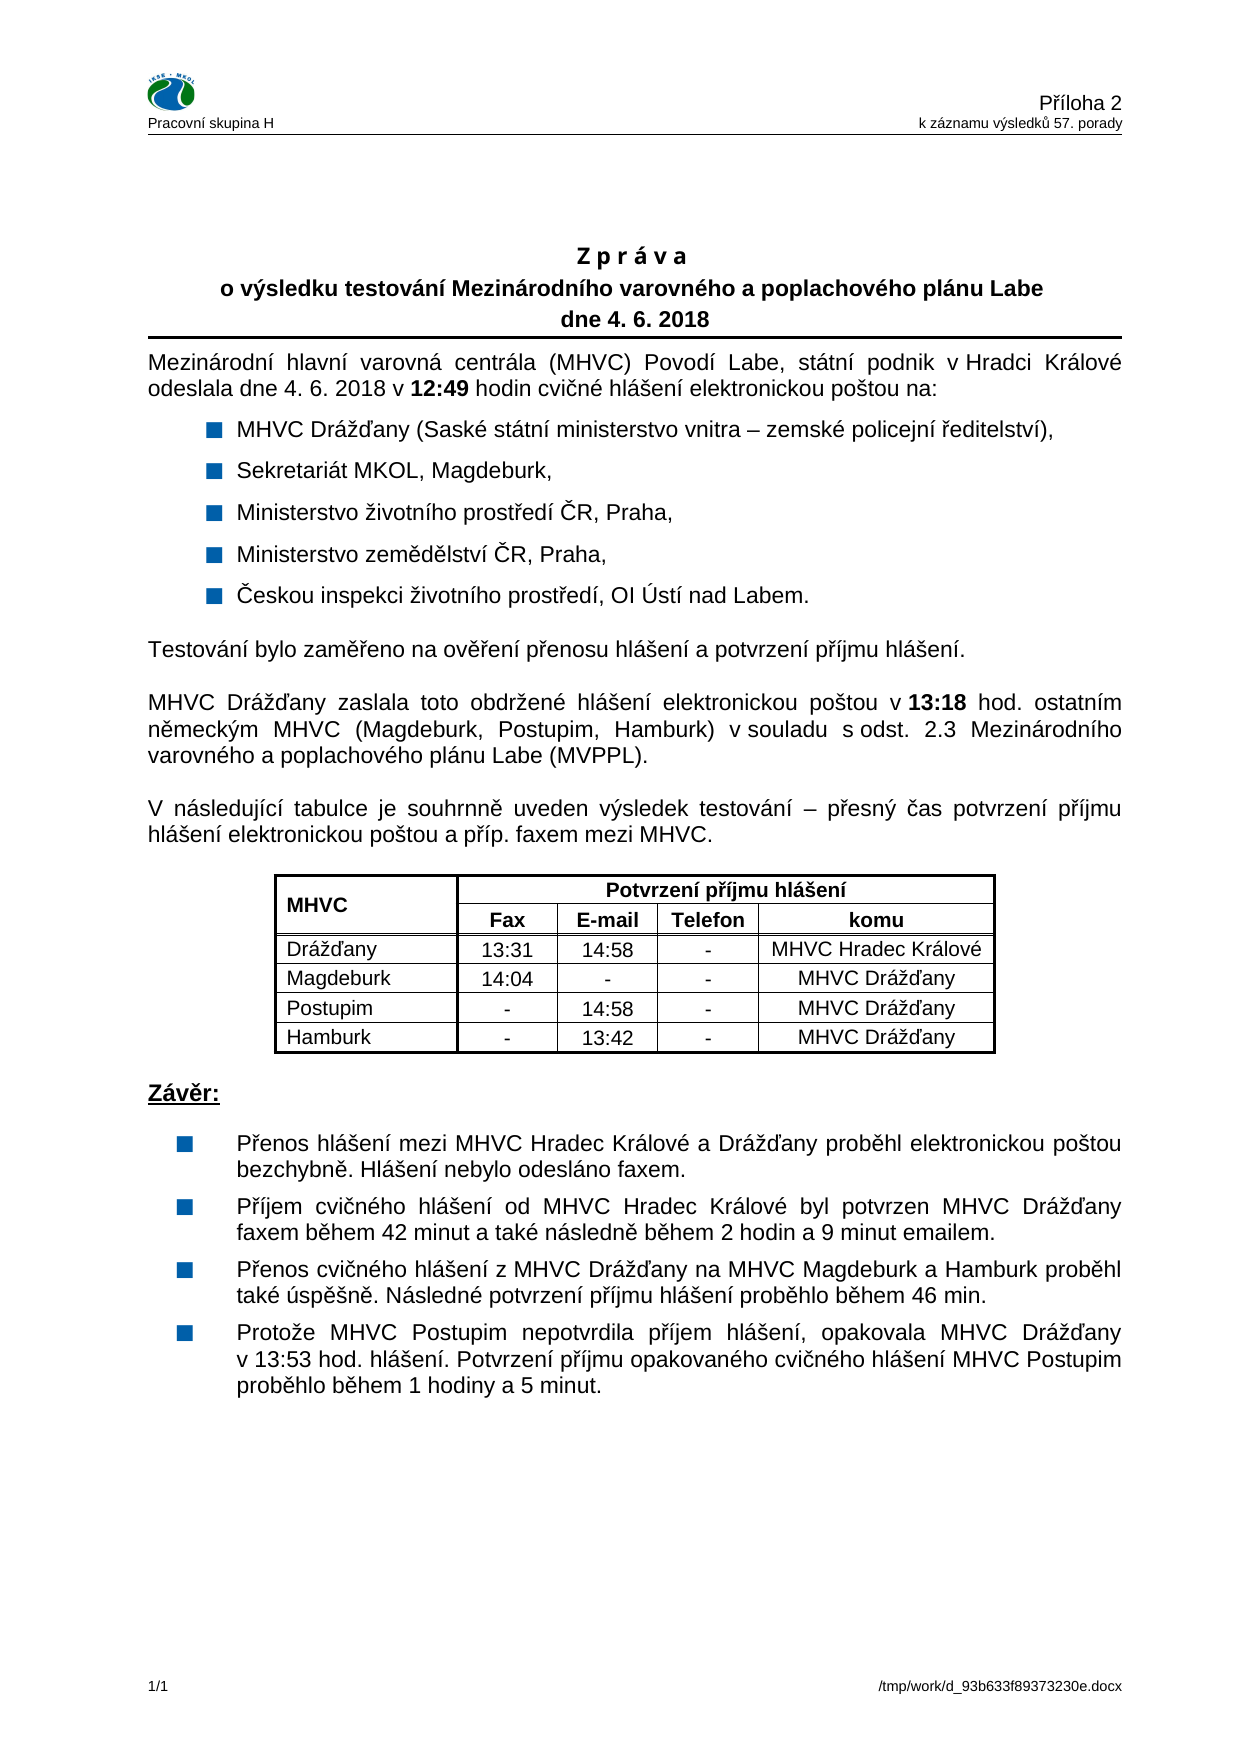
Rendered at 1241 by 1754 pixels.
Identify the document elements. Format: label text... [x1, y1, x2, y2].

table_cell 13:42 [558, 1023, 657, 1051]
text Přenos cvičného hlášení z MHVC Drážďany na MHVC Magdeburk a Hamburk proběhl také úspěšně. Následné potvrzení příjmu hlášení proběhlo během 46 min. [177, 1256, 1122, 1309]
table_cell Magdeburk [277, 964, 456, 992]
table_cell 14:04 [459, 964, 557, 992]
text V následující tabulce je souhrnně uveden výsledek testování – přesný čas potvrzení příjmu hlášení elektronickou poštou a příp. faxem mezi MHVC. [148, 794, 1122, 847]
text Sekretariát MKOL, Magdeburk, [207, 454, 1122, 485]
text Závěr: [148, 1079, 1122, 1107]
table_cell - [658, 964, 758, 992]
text Příjem cvičného hlášení od MHVC Hradec Králové byl potvrzen MHVC Drážďany faxem během 42 minut a také následně během 2 hodin a 9 minut emailem. [177, 1193, 1122, 1246]
table_cell Postupim [277, 993, 456, 1022]
text Testování bylo zaměřeno na ověření přenosu hlášení a potvrzení příjmu hlášení. [148, 636, 1122, 663]
table_cell 14:58 [558, 936, 657, 962]
table_cell - [658, 993, 758, 1022]
table_cell - [658, 1023, 758, 1051]
table_cell MHVC Drážďany [759, 964, 993, 992]
table_cell 14:58 [558, 993, 657, 1022]
table_cell Drážďany [277, 936, 456, 962]
table_cell MHVC Drážďany [759, 1023, 993, 1051]
text MHVC Drážďany zaslala toto obdržené hlášení elektronickou poštou v 13:18 hod. ostatním německým MHVC (Magdeburk, Postupim, Hamburk) v souladu s odst. 2.3 Mezinárodního varovného a poplachového plánu Labe (MVPPL). [148, 689, 1122, 768]
table_cell 13:31 [459, 936, 557, 962]
table_cell MHVC Hradec Králové [759, 936, 993, 962]
table_cell Hamburk [277, 1023, 456, 1051]
text Zpráva o výsledku testování Mezinárodního varovného a poplachového plánu Labe dne 4. 6. 2018 [148, 240, 1122, 336]
picture [147, 73, 195, 111]
text Přenos hlášení mezi MHVC Hradec Králové a Drážďany proběhl elektronickou poštou bezchybně. Hlášení nebylo odesláno faxem. [177, 1130, 1122, 1182]
text Protože MHVC Postupim nepotvrdila příjem hlášení, opakovala MHVC Drážďany v 13:53 hod. hlášení. Potvrzení příjmu opakovaného cvičného hlášení MHVC Postupim proběhlo během 1 hodiny a 5 minut. [177, 1319, 1122, 1398]
table_cell - [459, 1023, 557, 1051]
table_cell komu [759, 904, 993, 933]
table_cell - [558, 964, 657, 992]
table_cell MHVC Drážďany [759, 993, 993, 1022]
table_cell - [658, 936, 758, 962]
text Ministerstvo životního prostředí ČR, Praha, [207, 496, 1122, 527]
text Mezinárodní hlavní varovná centrála (MHVC) Povodí Labe, státní podnik v Hradci Králové odeslala dne 4. 6. 2018 v 12:49 hodin cvičné hlášení elektronickou poštou na: [148, 349, 1122, 402]
table_cell - [459, 993, 557, 1022]
table_cell Telefon [658, 904, 758, 933]
table_header MHVC [277, 877, 456, 933]
text Ministerstvo zemědělství ČR, Praha, [207, 537, 1122, 568]
text Českou inspekci životního prostředí, OI Ústí nad Labem. [207, 579, 1122, 610]
table_header Potvrzení příjmu hlášení [459, 877, 993, 903]
table_cell E-mail [558, 904, 657, 933]
table_cell Fax [459, 904, 557, 933]
text MHVC Drážďany (Saské státní ministerstvo vnitra – zemské policejní ředitelství), [207, 412, 1122, 443]
